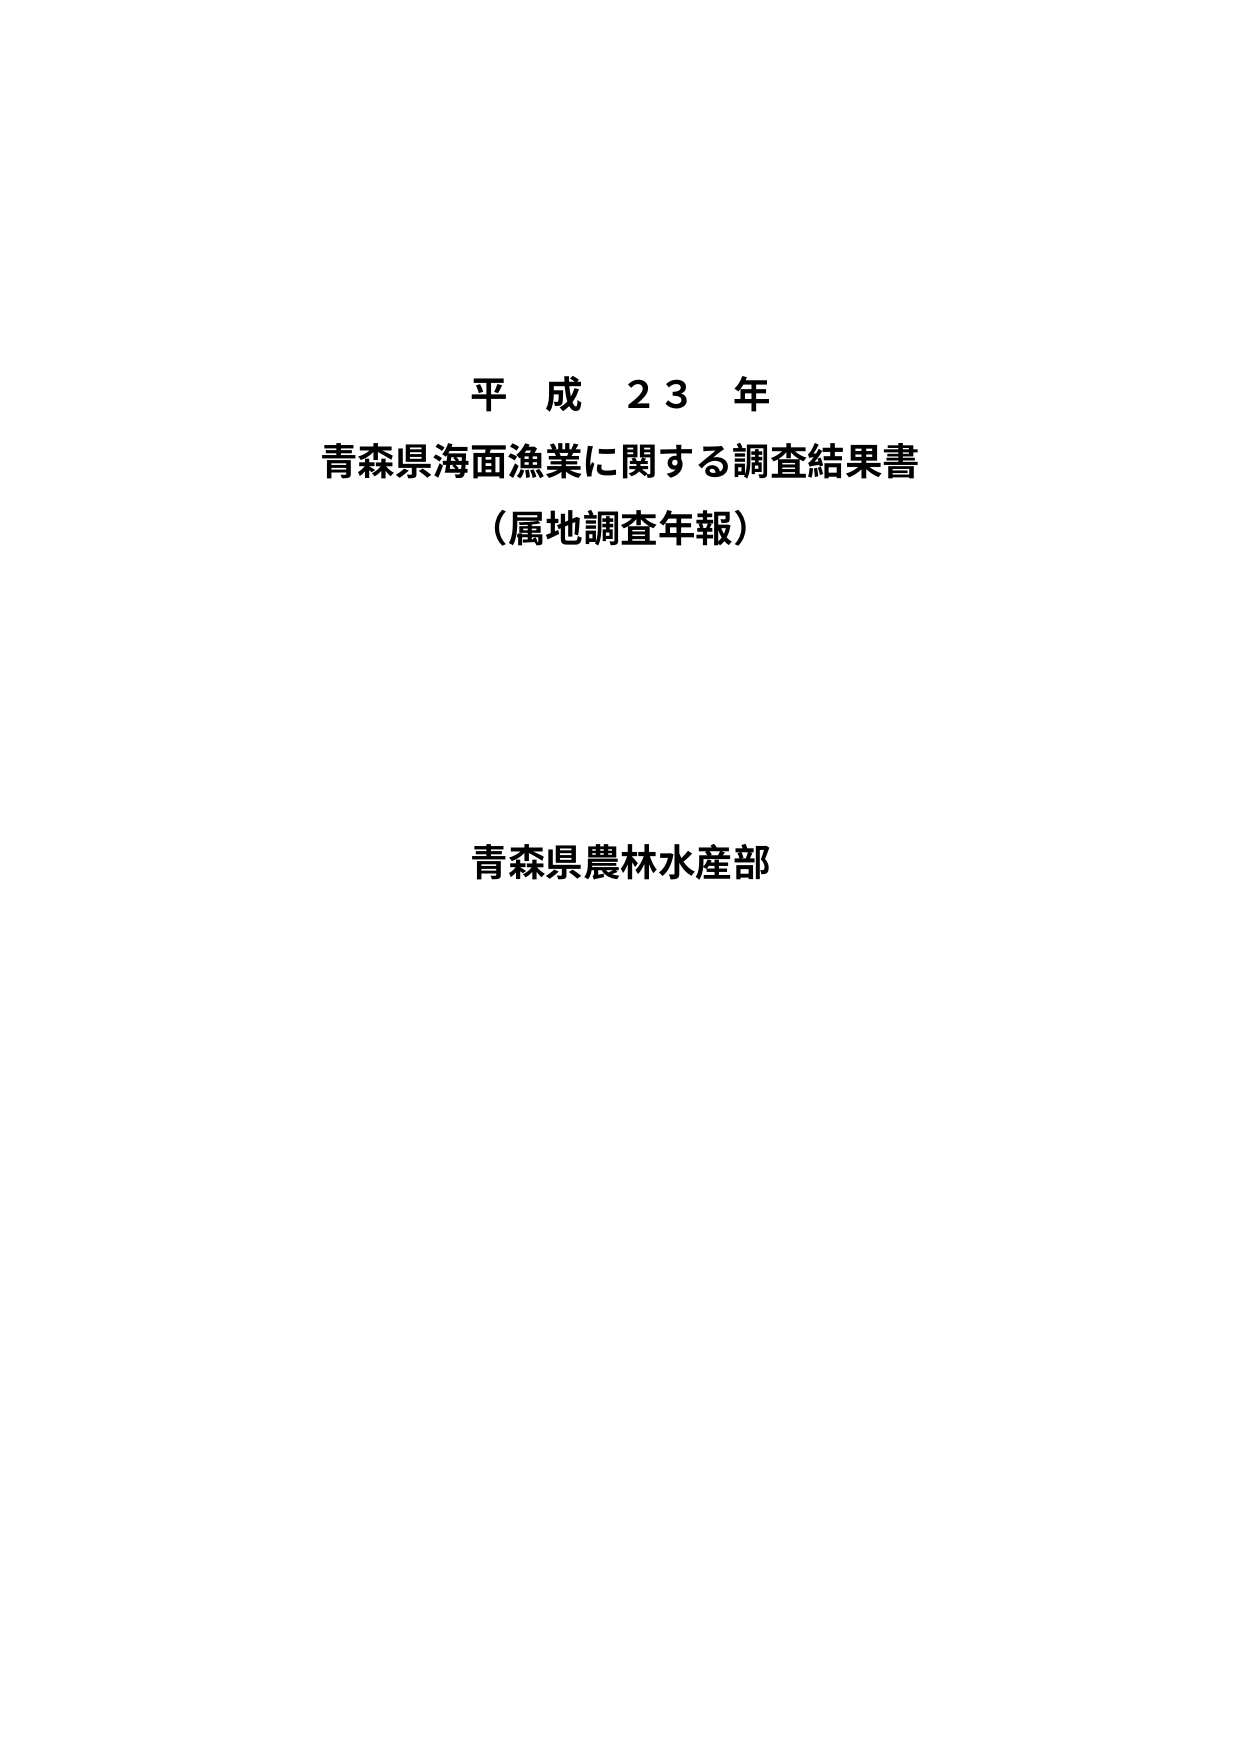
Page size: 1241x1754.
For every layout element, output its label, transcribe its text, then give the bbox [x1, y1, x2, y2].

text 青森県海面漁業に関する調査結果書 [167, 435, 1074, 486]
text 青森県農林水産部 [167, 836, 1074, 887]
text （属地調査年報） [167, 502, 1074, 553]
subtitle 平 成 ２３ 年 [167, 364, 1074, 420]
